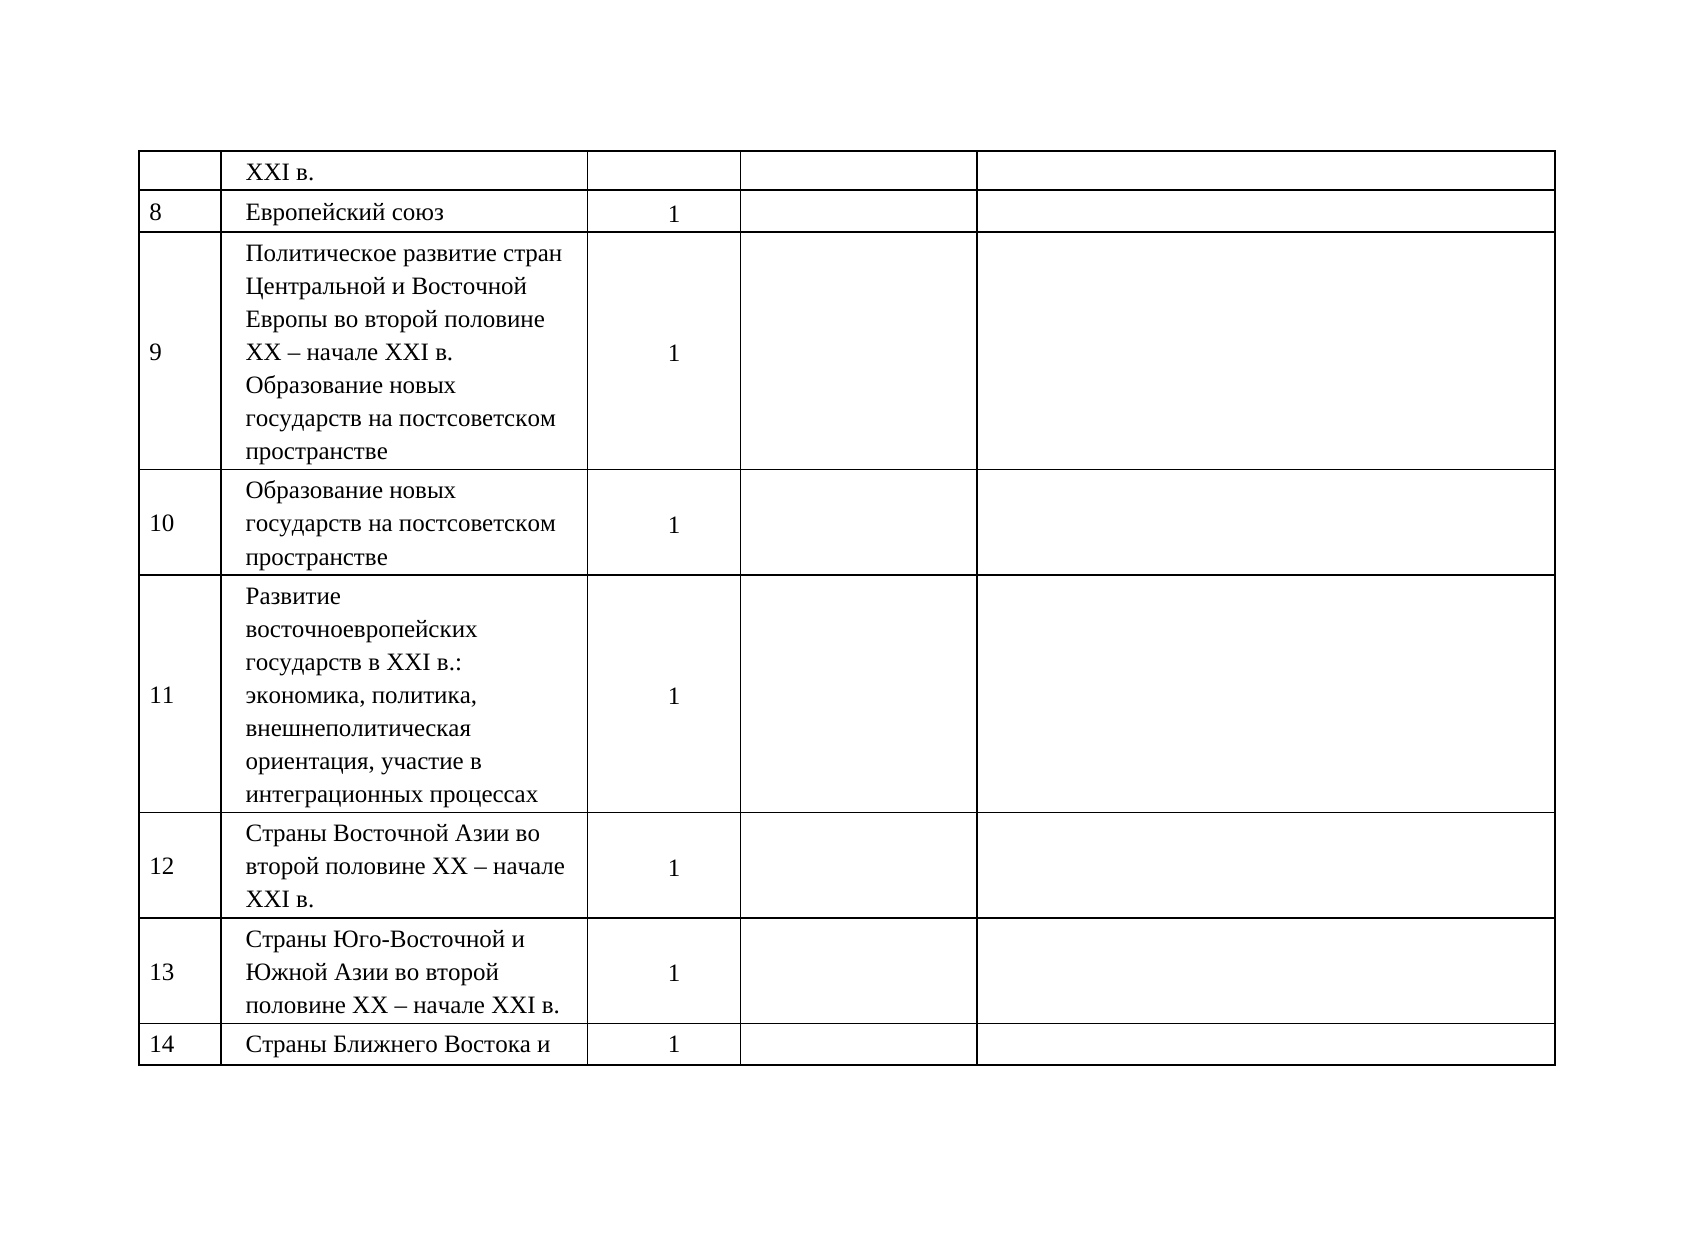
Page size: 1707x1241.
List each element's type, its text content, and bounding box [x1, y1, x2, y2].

table_cell [978, 191, 1554, 231]
table_cell 7 [140, 152, 220, 189]
table_cell Развитие восточноевропейских государств в XXI в.: экономика, политика, внешнеполитическая ориентация, участие в интеграционных процессах [222, 576, 587, 812]
table_cell 1 [588, 470, 740, 574]
table_cell [978, 919, 1554, 1022]
table_cell [741, 233, 976, 469]
table_cell [978, 1024, 1554, 1064]
table_cell 8 [140, 191, 220, 231]
table_cell 1 [588, 233, 740, 469]
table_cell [222, 1024, 587, 1064]
table_cell [741, 813, 976, 917]
table_cell 1 [588, 576, 740, 812]
table_cell 9 [140, 233, 220, 469]
table_cell Образование новых государств на постсоветском пространстве [222, 470, 587, 574]
table_cell [978, 813, 1554, 917]
table_cell 1 [588, 813, 740, 917]
table_cell Страны Юго-Восточной и Южной Азии во второй половине XX – начале XXI в. [222, 919, 587, 1022]
table_cell [741, 470, 976, 574]
table_cell 1 [588, 1024, 740, 1064]
table_cell [978, 233, 1554, 469]
table_cell [978, 576, 1554, 812]
table_cell 10 [140, 470, 220, 574]
table_cell [741, 576, 976, 812]
table_cell [741, 919, 976, 1022]
table_cell [978, 152, 1554, 189]
table_cell 14 [140, 1024, 220, 1064]
table_cell Страны Восточной Азии во второй половине XX – начале XXI в. [222, 813, 587, 917]
table_cell Европейский союз [222, 191, 587, 231]
table_cell [741, 1024, 976, 1064]
table_cell 12 [140, 813, 220, 917]
table_cell 11 [140, 576, 220, 812]
table_cell 1 [588, 152, 740, 189]
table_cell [222, 152, 587, 189]
table_cell 1 [588, 919, 740, 1022]
table_cell [978, 470, 1554, 574]
table_cell Политическое развитие стран Центральной и Восточной Европы во второй половине XX – начале XXI в. Образование новых государств на постсоветском пространстве [222, 233, 587, 469]
table_cell 1 [588, 191, 740, 231]
table_cell [741, 152, 976, 189]
table_cell [741, 191, 976, 231]
table_cell 13 [140, 919, 220, 1022]
